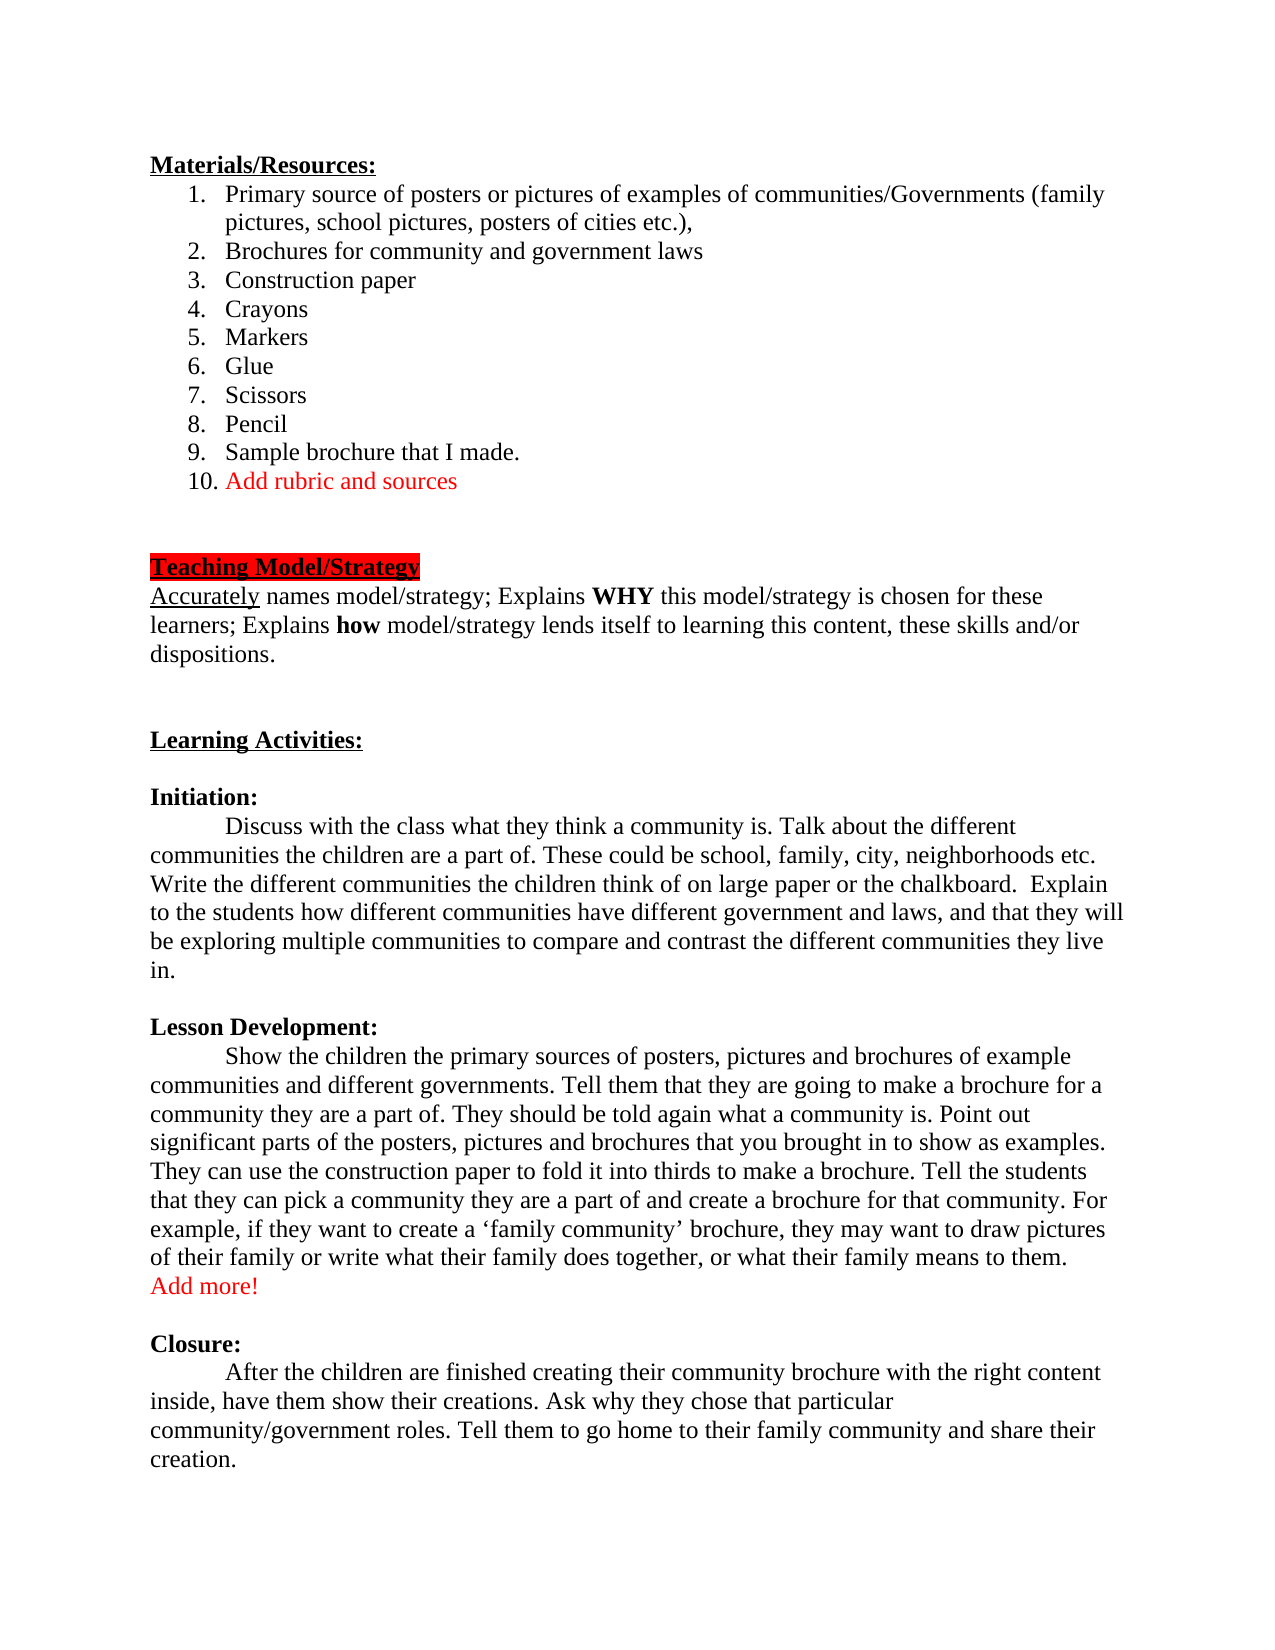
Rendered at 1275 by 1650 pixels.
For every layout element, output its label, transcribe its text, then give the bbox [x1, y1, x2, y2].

text Accurately names model/strategy; Explains WHY this model/strategy is chosen for these learners; Explains how model/strategy lends itself to learning this content, these skills and/or dispositions. [150, 581, 1125, 667]
text Add more! [150, 1271, 1125, 1300]
text Closure: [150, 1329, 1125, 1357]
text Show the children the primary sources of posters, pictures and brochures of example communities and different governments. Tell them that they are going to make a brochure for a community they are a part of. They should be told again what a community is. Point out significant parts of the posters, pictures and brochures that you brought in to show as examples. They can use the construction paper to fold it into thirds to make a brochure. Tell the students that they can pick a community they are a part of and create a brochure for that community. For example, if they want to create a ‘family community’ brochure, they may want to draw pictures of their family or write what their family does together, or what their family means to them. [150, 1041, 1125, 1271]
list Primary source of posters or pictures of examples of communities/Governments (family pictures, school pictures, posters of cities etc.), [187, 179, 1125, 236]
text Learning Activities: [150, 725, 1125, 754]
list Brochures for community and government laws [187, 236, 1125, 265]
text Discuss with the class what they think a community is. Talk about the different communities the children are a part of. These could be school, family, city, neighborhoods etc. Write the different communities the children think of on large paper or the chalkboard. Explain to the students how different communities have different government and laws, and that they will be exploring multiple communities to compare and contrast the different communities they live in. [150, 811, 1125, 984]
text Lesson Development: [150, 1012, 1125, 1041]
list Markers [187, 322, 1125, 351]
list Scissors [187, 380, 1125, 409]
list Crayons [187, 294, 1125, 322]
list Sample brochure that I made. [187, 437, 1125, 466]
text After the children are finished creating their community brochure with the right content inside, have them show their creations. Ask why they chose that particular community/government roles. Tell them to go home to their family community and share their creation. [150, 1357, 1125, 1472]
text Teaching Model/Strategy [150, 552, 1125, 581]
list Pencil [187, 409, 1125, 437]
list Glue [187, 351, 1125, 380]
list Construction paper [187, 265, 1125, 294]
text Initiation: [150, 782, 1125, 811]
list Add rubric and sources [187, 466, 1125, 495]
text Materials/Resources: [150, 150, 1125, 179]
